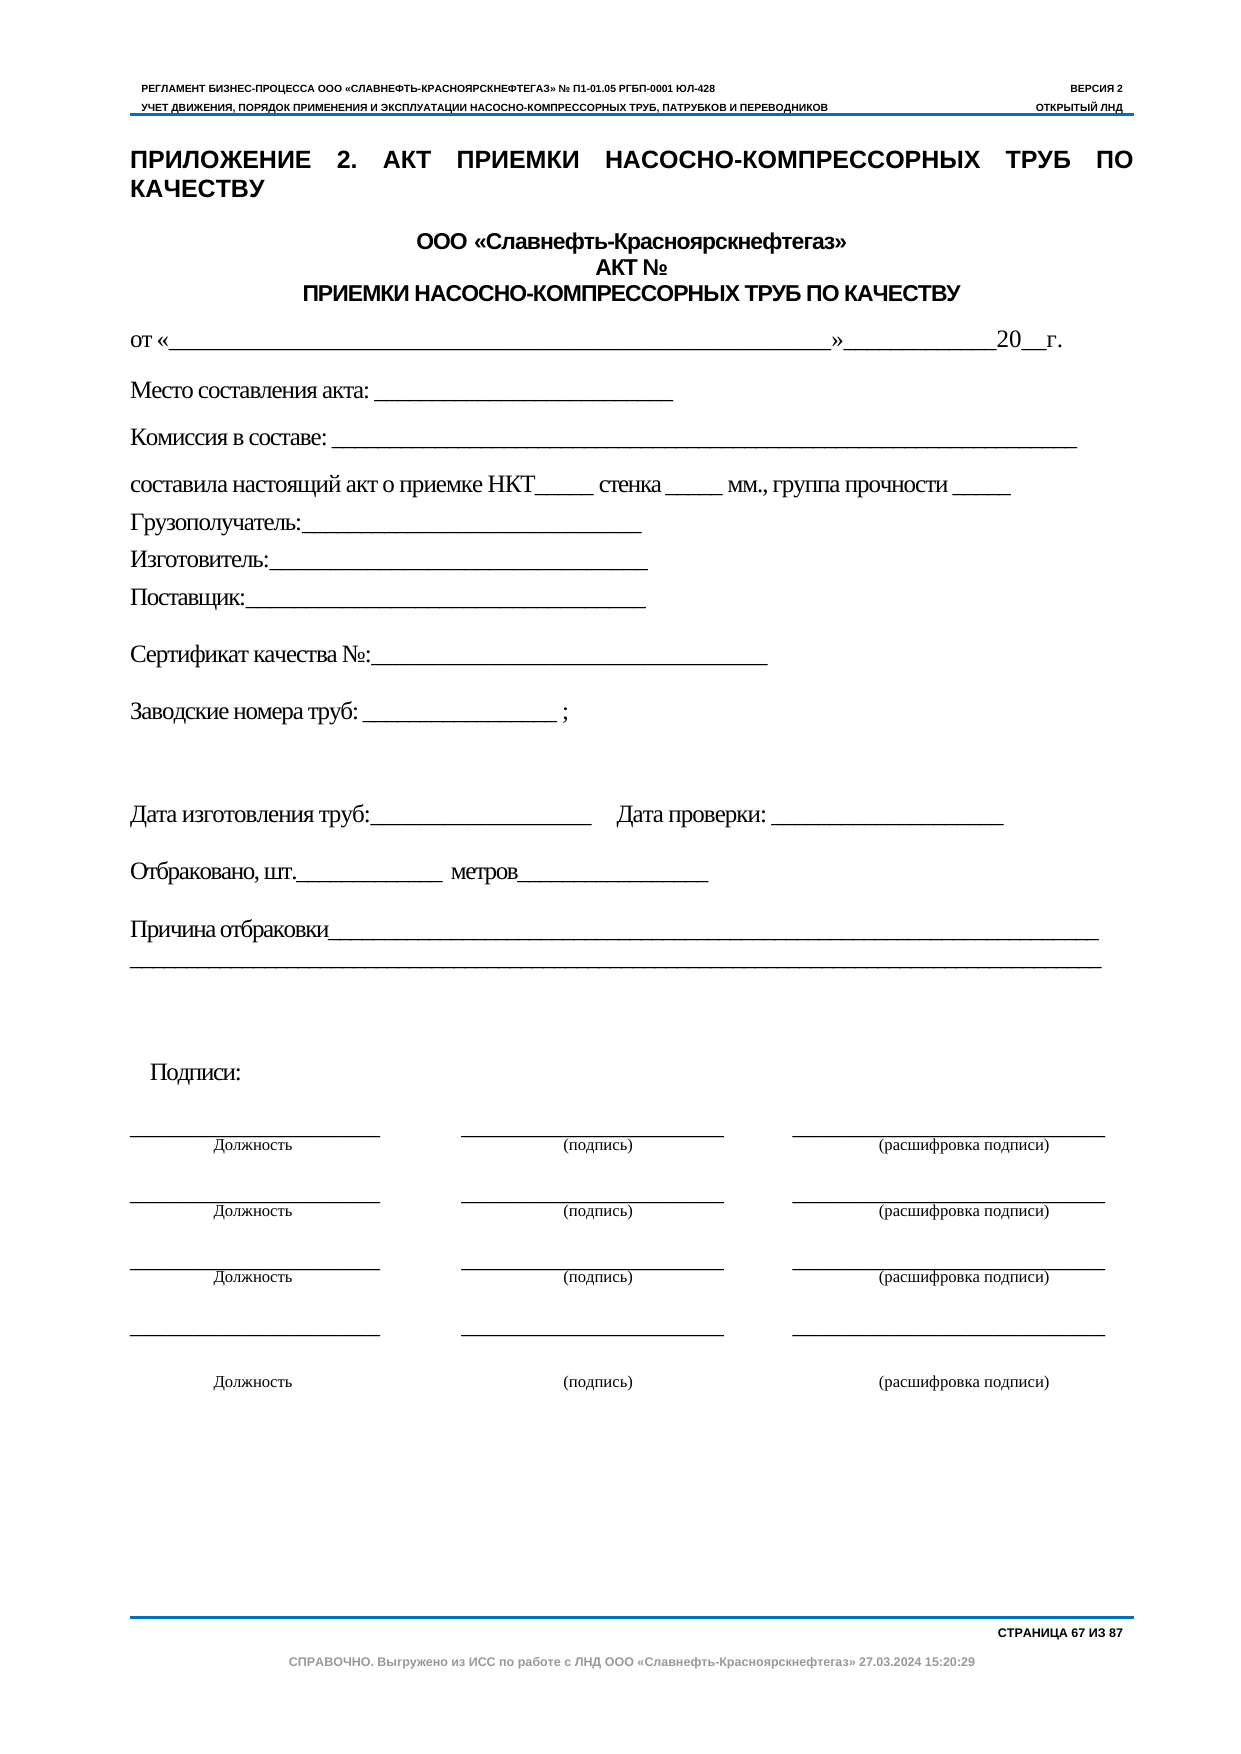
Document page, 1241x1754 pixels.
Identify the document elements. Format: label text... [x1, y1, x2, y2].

text Поставщик: [130, 585, 1134, 610]
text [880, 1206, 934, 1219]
text Должность (подпись) (расшифровка подписи) [935, 1206, 1134, 1219]
text Подписи: [130, 1057, 1134, 1086]
subtitle ПРИЛОЖЕНИЕ 2. АКТ ПРИЕМКИ НАСОСНО-КОМПРЕССОРНЫХ ТРУБ ПО КАЧЕСТВУ [130, 145, 1134, 203]
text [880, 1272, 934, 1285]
text ____________________ _____________________ _________________________ [130, 1310, 1134, 1339]
text Грузополучатель: _ [130, 510, 1134, 535]
text ____________________ _____________________ _________________________ [130, 1177, 1134, 1206]
text ____________________ _____________________ _________________________ [130, 1244, 1134, 1272]
text Должность (подпись) (расшифровка подписи) [565, 1206, 881, 1219]
text Дата изготовления труб: Дата проверки: ____________________ [130, 799, 1134, 827]
text Заводские номера труб: _________________ ; [130, 696, 1134, 725]
text ООО «Славнефть-Красноярскнефтегаз» [130, 228, 1134, 254]
text Должность (подпись) (расшифровка подписи) [223, 1272, 566, 1285]
text от « » 20__г. [130, 307, 1134, 357]
text Сертификат качества №: [130, 639, 1134, 667]
text Комиссия в составе: _________________________________________________________________ [130, 422, 1134, 451]
text Отбраковано, шт._____________ метров_________________ [130, 856, 1134, 885]
text Должность (подпись) (расшифровка подписи) [935, 1272, 1134, 1285]
text Должность (подпись) (расшифровка подписи) [565, 1272, 881, 1285]
text Должность (подпись) (расшифровка подписи) [130, 1364, 1131, 1393]
text ПРИЕМКИ НАСОСНО-КОМПРЕССОРНЫХ ТРУБ ПО КАЧЕСТВУ [130, 280, 1134, 307]
text составила настоящий акт о приемке НКТ_____ стенка _____ мм., группа прочности _____ [130, 469, 1134, 497]
text АКТ № [130, 254, 1134, 280]
text Причина отбраковки_____________________________________________________________________ [130, 914, 1134, 942]
text Должность (подпись) (расшифровка подписи) [223, 1206, 566, 1219]
text Место составления акта: __________________________ [130, 375, 1134, 404]
text _______________________________________________________________________________________ [130, 942, 1134, 971]
text Изготовитель: [130, 547, 1134, 572]
text ____________________ _____________________ _________________________ [130, 1111, 1134, 1140]
